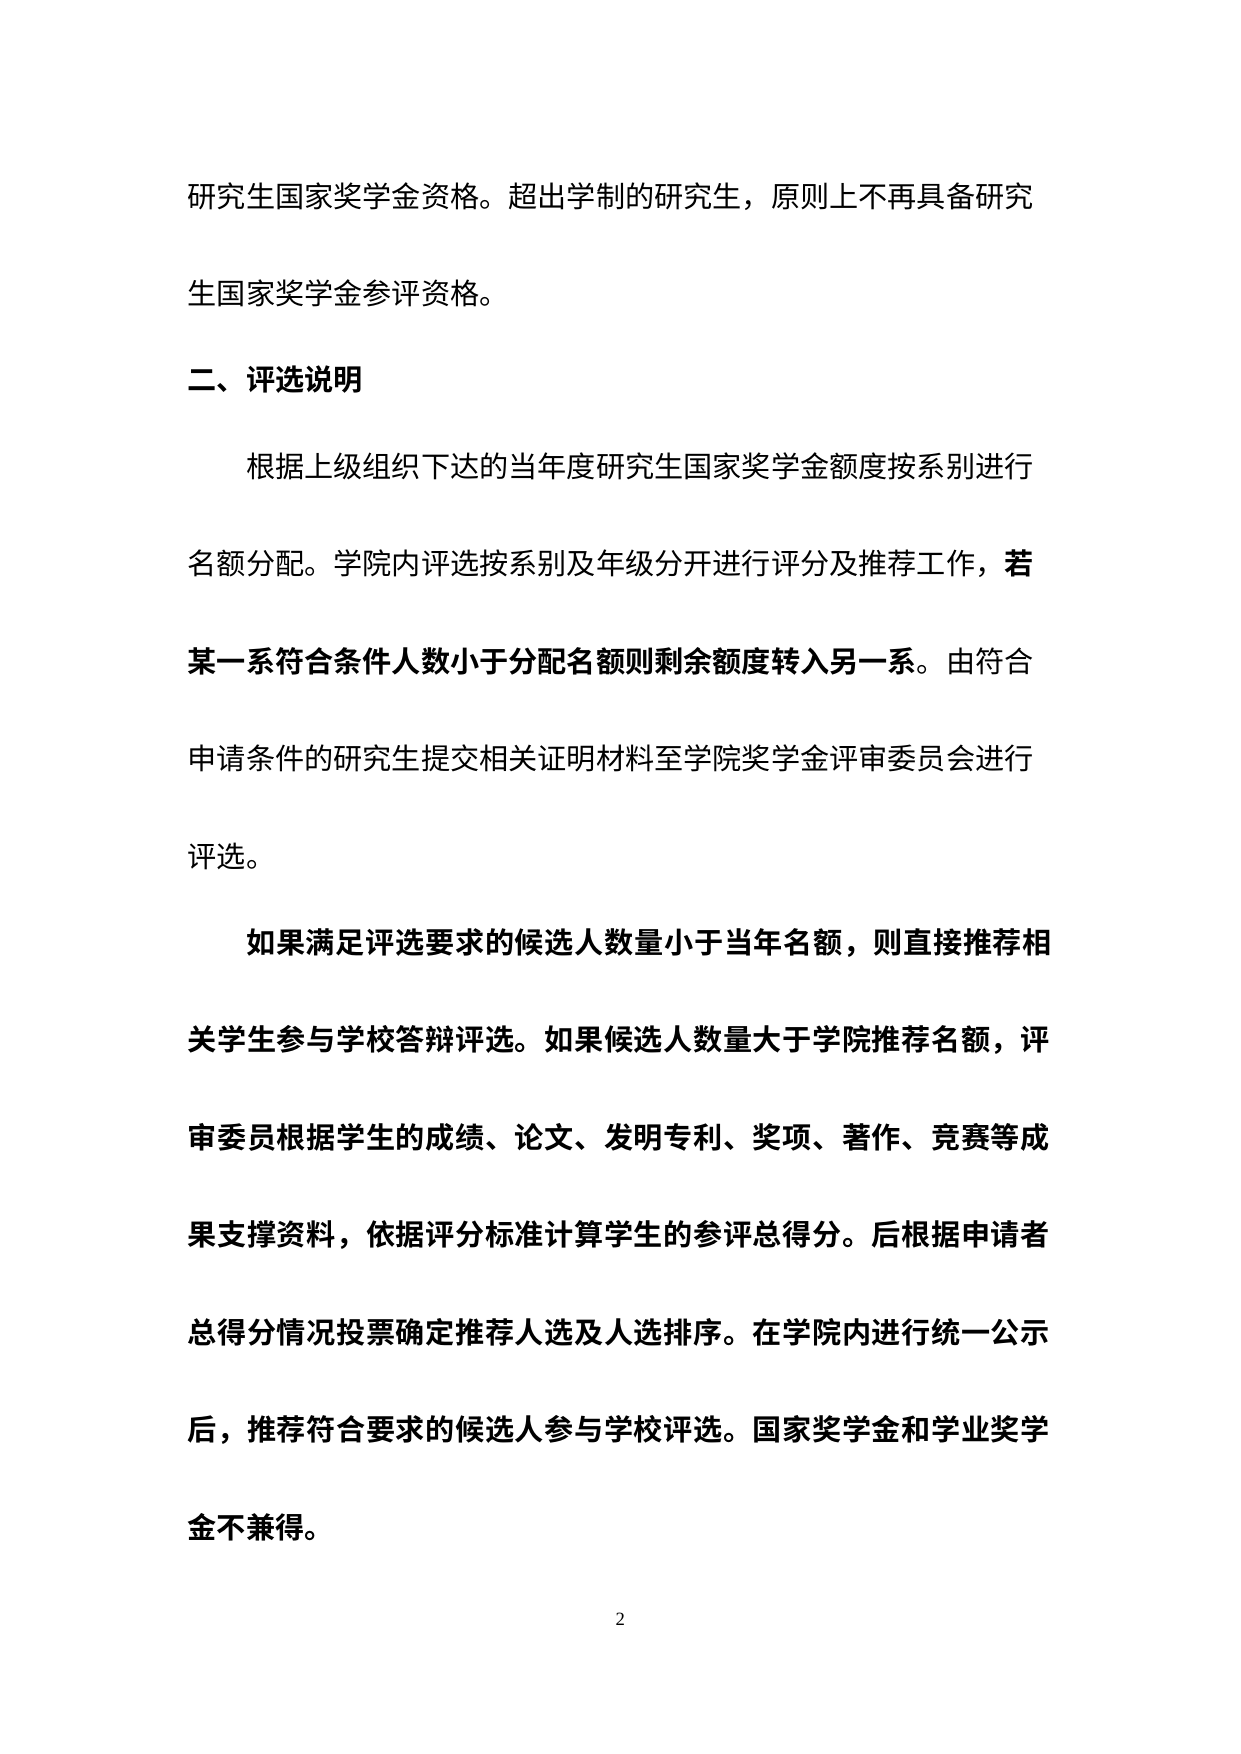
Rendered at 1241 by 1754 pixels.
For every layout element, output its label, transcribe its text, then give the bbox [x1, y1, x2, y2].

text 根据上级组织下达的当年度研究生国家奖学金额度按系别进行名额分配。学院内评选按系别及年级分开进行评分及推荐工作，若某一系符合条件人数小于分配名额则剩余额度转入另一系。由符合申请条件的研究生提交相关证明材料至学院奖学金评审委员会进行评选。 [187, 432, 1053, 887]
text 二、评选说明 [187, 346, 1053, 411]
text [187, 162, 1053, 324]
text 如果满足评选要求的候选人数量小于当年名额，则直接推荐相关学生参与学校答辩评选。如果候选人数量大于学院推荐名额，评审委员根据学生的成绩、论文、发明专利、奖项、著作、竞赛等成果支撑资料，依据评分标准计算学生的参评总得分。后根据申请者总得分情况投票确定推荐人选及人选排序。在学院内进行统一公示后，推荐符合要求的候选人参与学校评选。国家奖学金和学业奖学金不兼得。 [187, 908, 1053, 1558]
